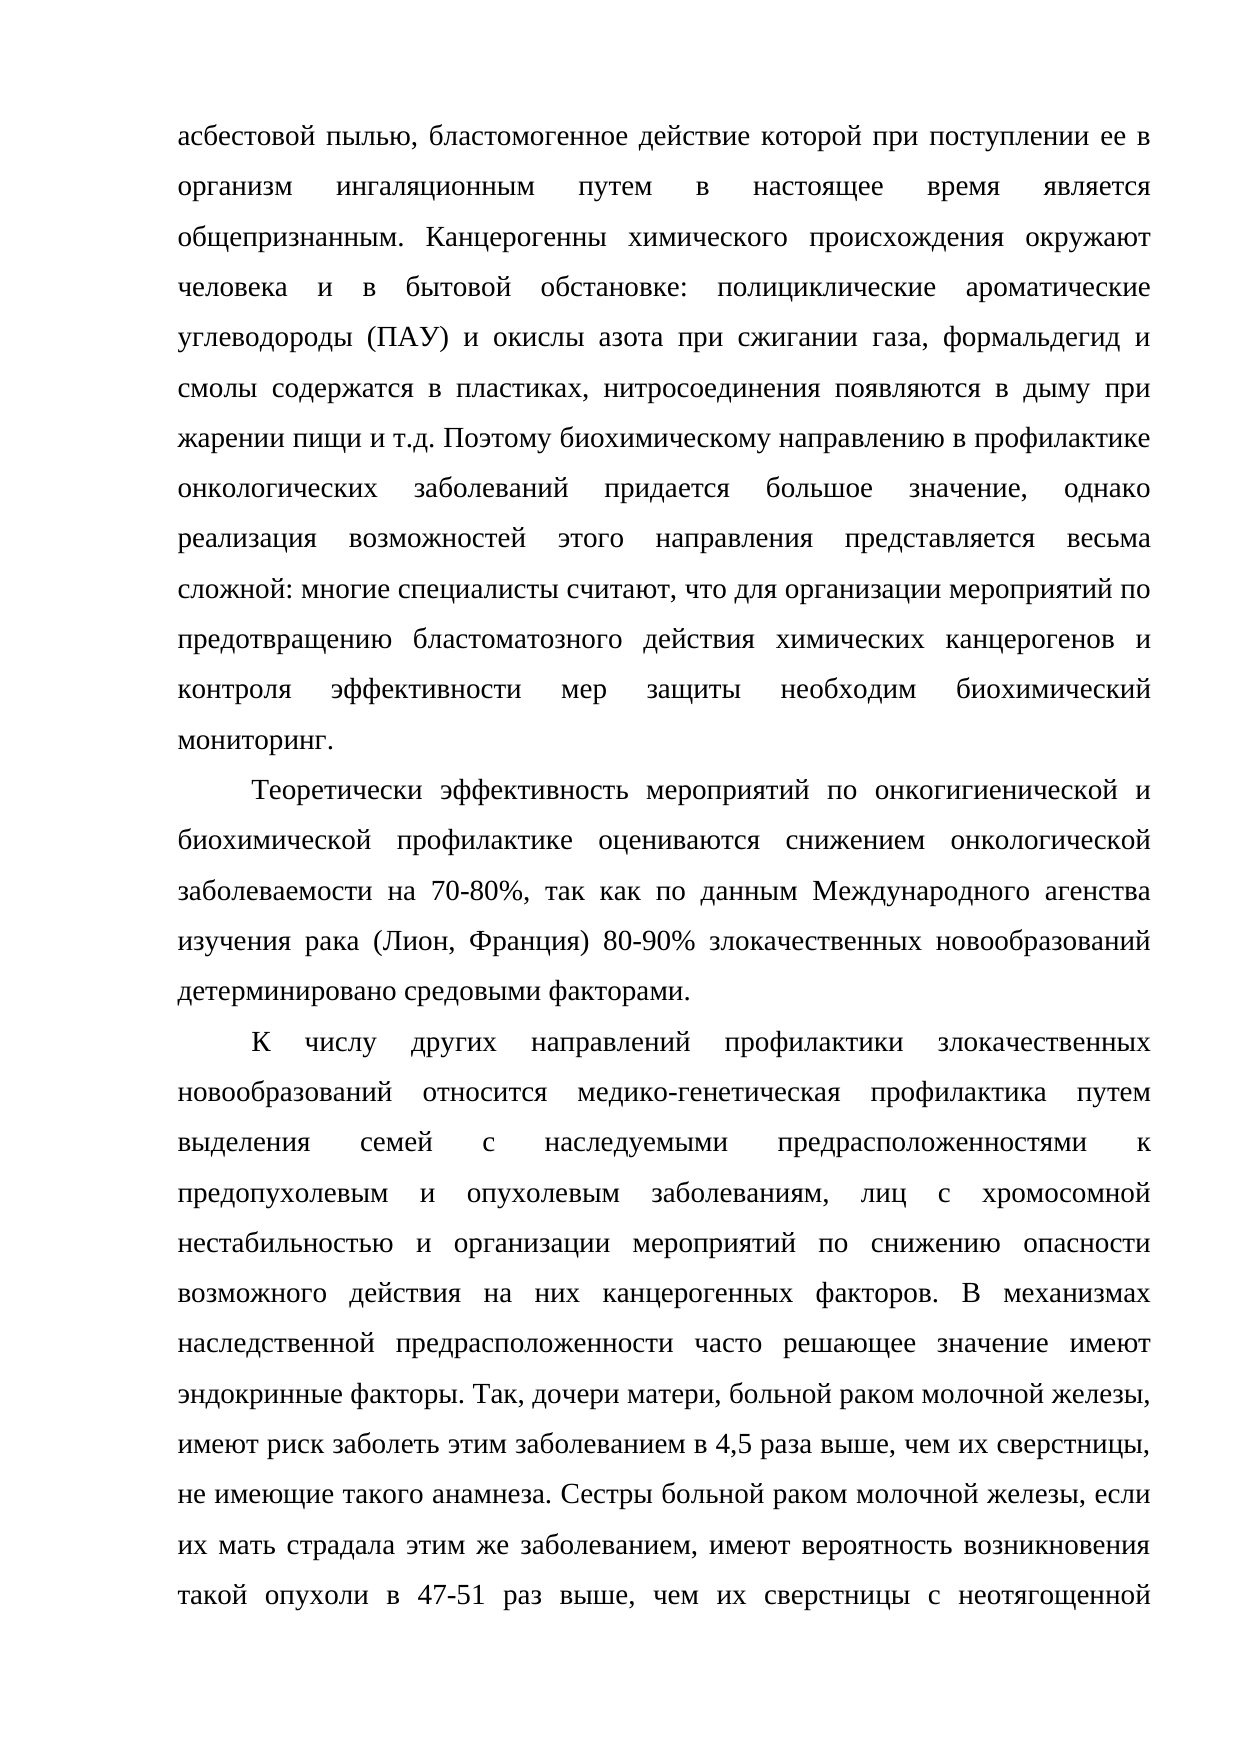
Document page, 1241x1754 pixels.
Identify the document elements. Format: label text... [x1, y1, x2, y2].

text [177, 1024, 1152, 1611]
text Теоретически эффективность мероприятий по онкогигиенической и биохимической профилактике оцениваются снижением онкологической заболеваемости на 70-80%, так как по данным Международного агенства изучения рака (Лион, Франция) 80-90% злокачественных новообразований детерминировано средовыми факторами. [177, 772, 1152, 1007]
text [177, 118, 1152, 755]
